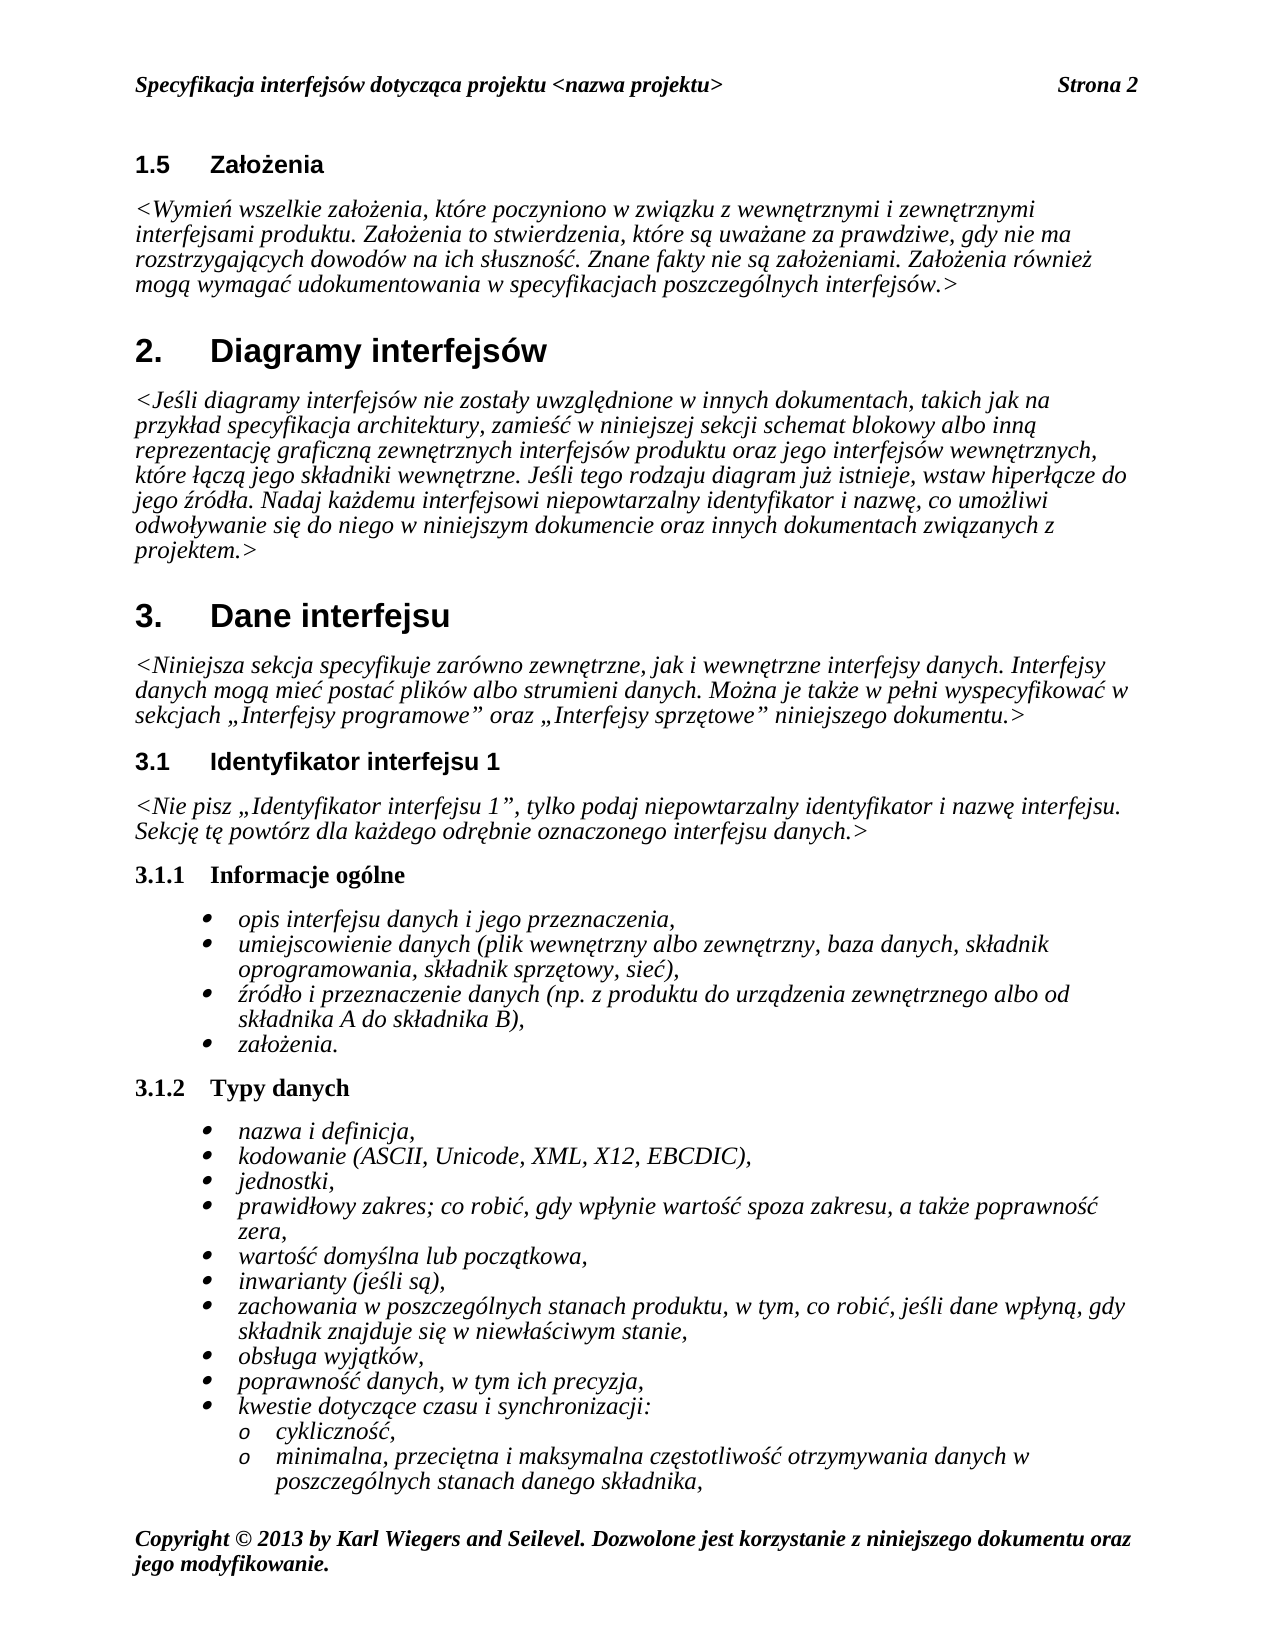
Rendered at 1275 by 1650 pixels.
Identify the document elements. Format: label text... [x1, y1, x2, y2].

text minimalna, przeciętna i maksymalna częstotliwość otrzymywania danych w poszczególnych stanach danego składnika, [238, 1445, 1140, 1495]
text kwestie dotyczące czasu i synchronizacji: [201, 1395, 1140, 1420]
text inwarianty (jeśli są), [201, 1270, 1140, 1295]
text <Wymień wszelkie założenia, które poczyniono w związku z wewnętrznymi i zewnętrznymi interfejsami produktu. Założenia to stwierdzenia, które są uważane za prawdziwe, gdy nie ma rozstrzygających dowodów na ich słuszność. Znane fakty nie są założeniami. Założenia również mogą wymagać udokumentowania w specyfikacjach poszczególnych interfejsów.> [135, 197, 1140, 297]
text poprawność danych, w tym ich precyzja, [201, 1370, 1140, 1395]
text nazwa i definicja, [201, 1120, 1140, 1145]
text zachowania w poszczególnych stanach produktu, w tym, co robić, jeśli dane wpłyną, gdy składnik znajduje się w niewłaściwym stanie, [201, 1295, 1140, 1345]
subtitle Diagramy interfejsów [135, 331, 1140, 369]
text <Jeśli diagramy interfejsów nie zostały uwzględnione w innych dokumentach, takich jak na przykład specyfikacja architektury, zamieść w niniejszej sekcji schemat blokowy albo inną reprezentację graficzną zewnętrznych interfejsów produktu oraz jego interfejsów wewnętrznych, które łączą jego składniki wewnętrzne. Jeśli tego rodzaju diagram już istnieje, wstaw hiperłącze do jego źródła. Nadaj każdemu interfejsowi niepowtarzalny identyfikator i nazwę, co umożliwi odwoływanie się do niego w niniejszym dokumencie oraz innych dokumentach związanych z projektem.> [135, 388, 1140, 563]
subtitle Informacje ogólne [135, 863, 1140, 888]
text <Niniejsza sekcja specyfikuje zarówno zewnętrzne, jak i wewnętrzne interfejsy danych. Interfejsy danych mogą mieć postać plików albo strumieni danych. Można je także w pełni wyspecyfikować w sekcjach „Interfejsy programowe” oraz „Interfejsy sprzętowe” niniejszego dokumentu.> [135, 653, 1140, 728]
subtitle Dane interfejsu [135, 596, 1140, 635]
subtitle Typy danych [135, 1076, 1140, 1101]
text cykliczność, [238, 1420, 1140, 1445]
text założenia. [201, 1032, 1140, 1057]
text jednostki, [201, 1170, 1140, 1195]
text kodowanie (ASCII, Unicode, XML, X12, EBCDIC), [201, 1145, 1140, 1170]
text opis interfejsu danych i jego przeznaczenia, [201, 907, 1140, 932]
text obsługa wyjątków, [201, 1345, 1140, 1370]
subtitle Identyfikator interfejsu 1 [135, 747, 1140, 776]
text prawidłowy zakres; co robić, gdy wpłynie wartość spoza zakresu, a także poprawność zera, [201, 1195, 1140, 1245]
text wartość domyślna lub początkowa, [201, 1245, 1140, 1270]
text <Nie pisz „Identyfikator interfejsu 1”, tylko podaj niepowtarzalny identyfikator i nazwę interfejsu. Sekcję tę powtórz dla każdego odrębnie oznaczonego interfejsu danych.> [135, 795, 1140, 845]
text źródło i przeznaczenie danych (np. z produktu do urządzenia zewnętrznego albo od składnika A do składnika B), [201, 982, 1140, 1032]
subtitle Założenia [135, 150, 1140, 179]
text umiejscowienie danych (plik wewnętrzny albo zewnętrzny, baza danych, składnik oprogramowania, składnik sprzętowy, sieć), [201, 932, 1140, 982]
